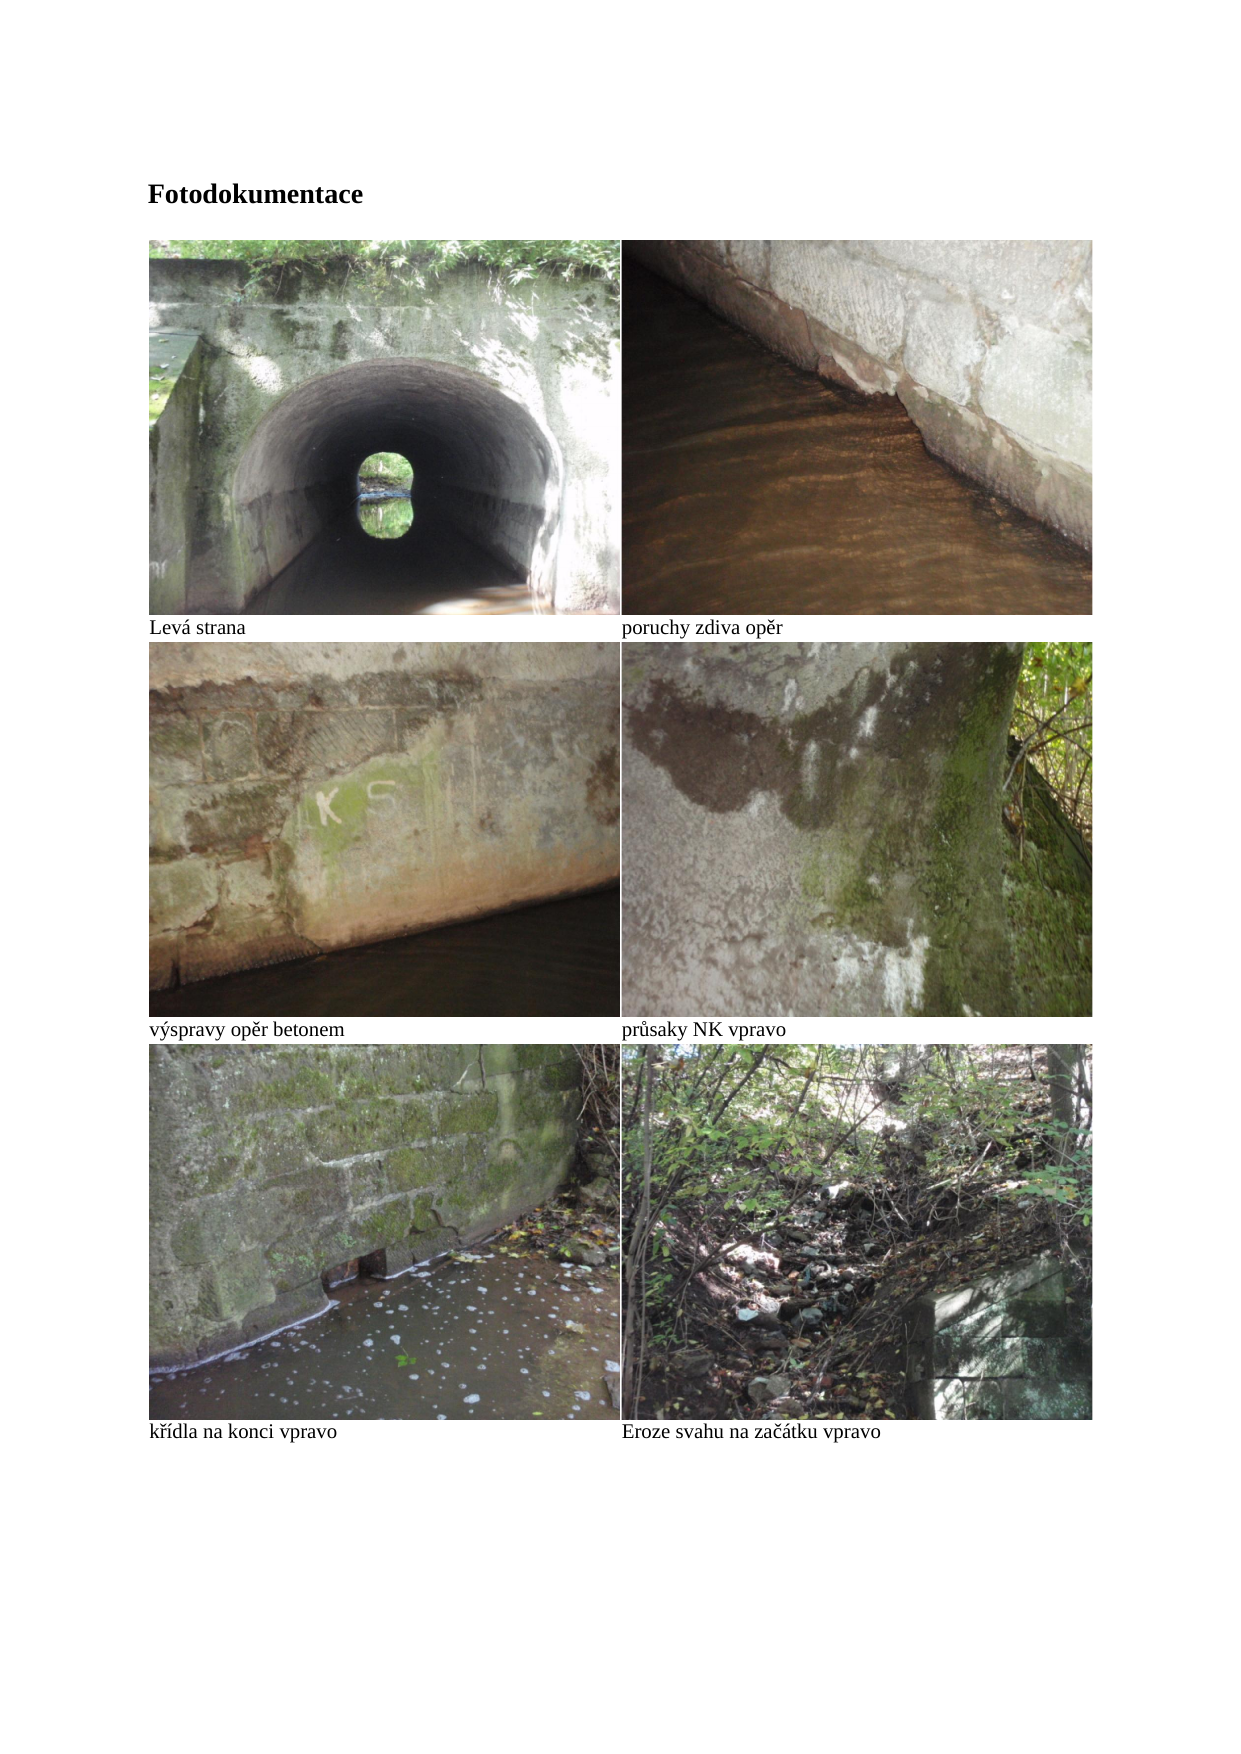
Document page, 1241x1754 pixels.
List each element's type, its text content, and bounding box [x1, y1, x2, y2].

picture [149, 642, 620, 1017]
table_cell křídla na konci vpravo [148, 1043, 620, 1445]
picture [149, 240, 620, 615]
table_header Levá strana [148, 238, 620, 641]
table_cell výspravy opěr betonem [148, 641, 620, 1043]
text Fotodokumentace [148, 177, 1093, 209]
picture [621, 642, 1093, 1017]
picture [149, 1044, 620, 1420]
table_cell průsaky NK vpravo [620, 641, 1093, 1043]
table_cell Eroze svahu na začátku vpravo [620, 1043, 1093, 1445]
table_header poruchy zdiva opěr [620, 238, 1093, 641]
picture [621, 240, 1093, 615]
picture [621, 1044, 1093, 1420]
